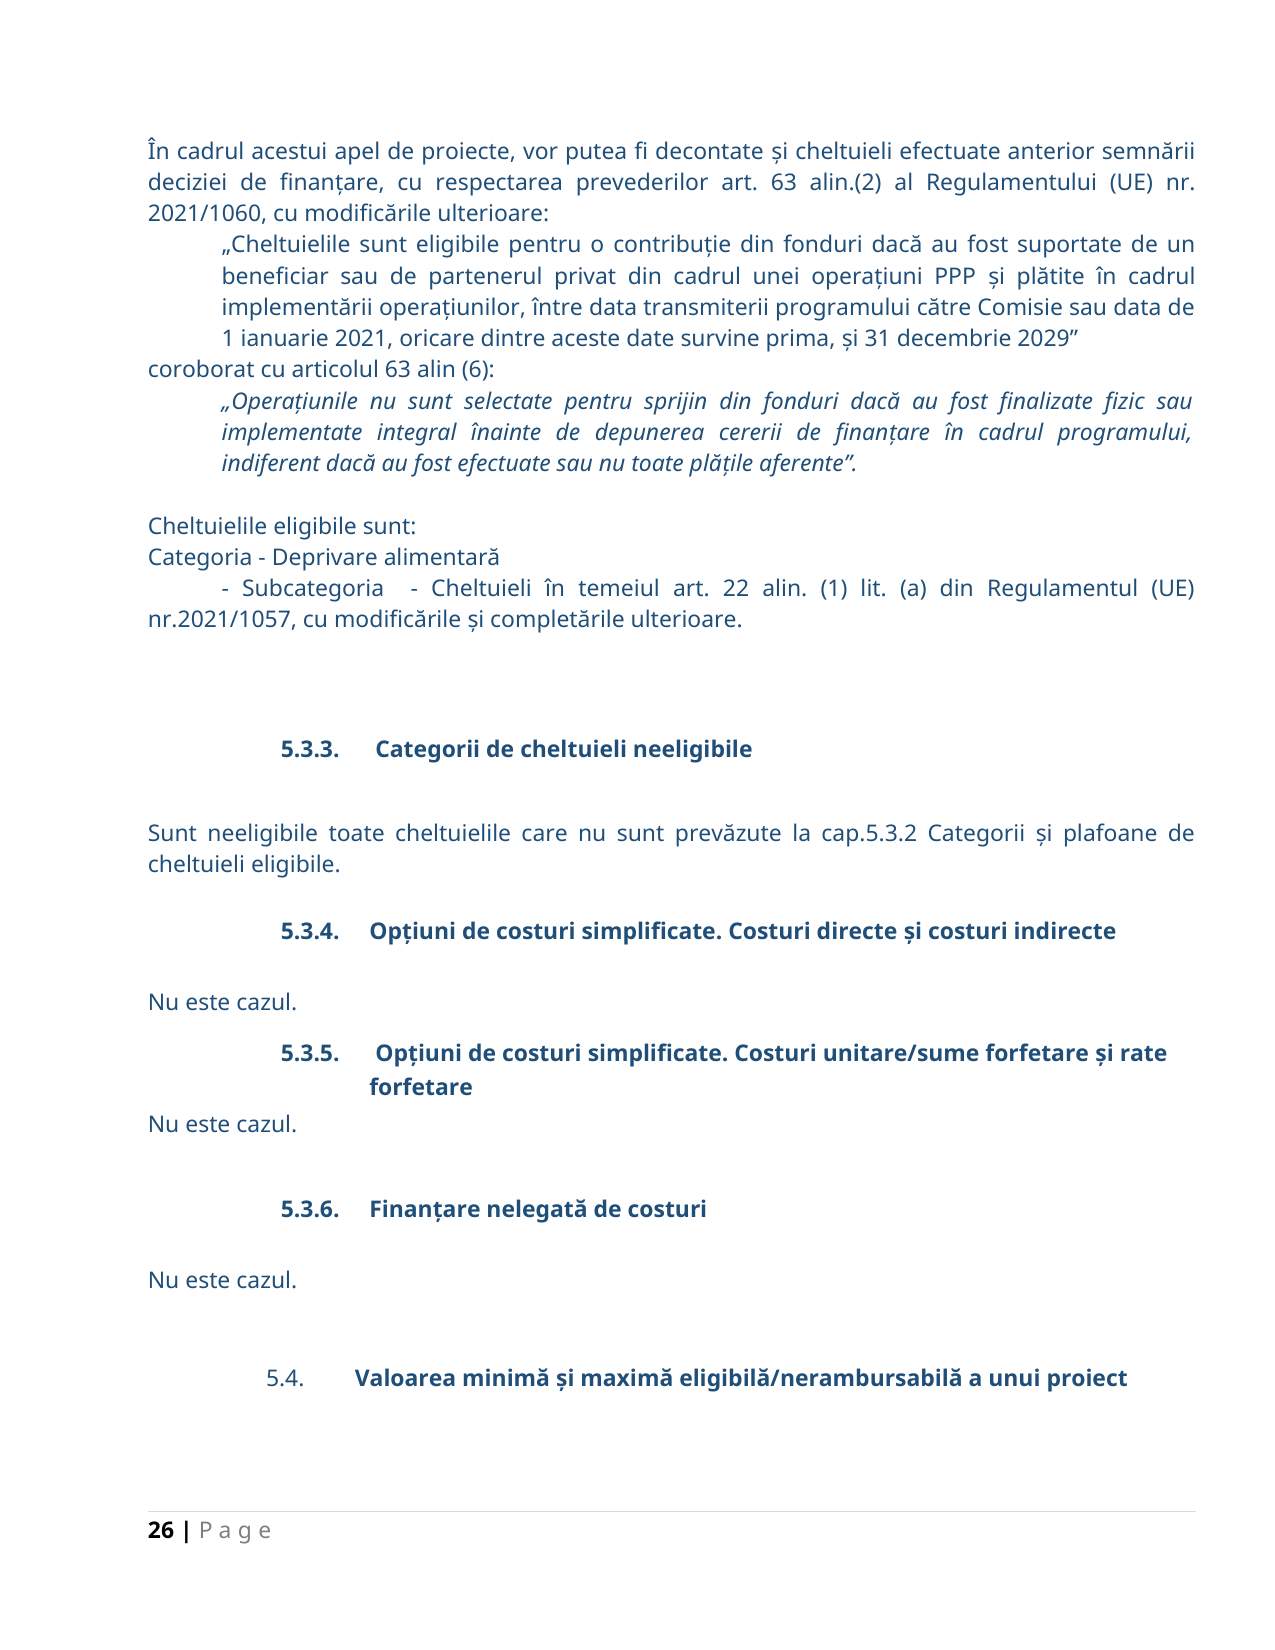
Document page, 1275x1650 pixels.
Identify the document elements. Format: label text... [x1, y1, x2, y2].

text În cadrul acestui apel de proiecte, vor putea fi decontate și cheltuieli efectuate anterior semnării deciziei de finanțare, cu respectarea prevederilor art. 63 alin.(2) al Regulamentului (UE) nr. 2021/1060, cu modificările ulterioare: [148, 135, 1196, 228]
text - Subcategoria - Cheltuieli în temeiul art. 22 alin. (1) lit. (a) din Regulamentul (UE) nr.2021/1057, cu modificările și completările ulterioare. [148, 572, 1196, 635]
text „Operațiunile nu sunt selectate pentru sprijin din fonduri dacă au fost finalizate fizic sau implementate integral înainte de depunerea cererii de finanţare în cadrul programului, indiferent dacă au fost efectuate sau nu toate plăţile aferente”. [221, 385, 1196, 478]
text „Cheltuielile sunt eligibile pentru o contribuţie din fonduri dacă au fost suportate de un beneficiar sau de partenerul privat din cadrul unei operaţiuni PPP și plătite în cadrul implementării operaţiunilor, între data transmiterii programului către Comisie sau data de 1 ianuarie 2021, oricare dintre aceste date survine prima, și 31 decembrie 2029” [221, 228, 1196, 353]
text Nu este cazul. [148, 1264, 1196, 1296]
subtitle Categorii de cheltuieli neeligibile [281, 733, 1196, 764]
subtitle Opţiuni de costuri simplificate. Costuri unitare/sume forfetare şi rate forfetare [281, 1037, 1196, 1102]
text Categoria - Deprivare alimentară [148, 541, 1196, 572]
text Cheltuielile eligibile sunt: [148, 510, 1196, 541]
subtitle Opţiuni de costuri simplificate. Costuri directe şi costuri indirecte [281, 915, 1196, 946]
subtitle Valoarea minimă şi maximă eligibilă/nerambursabilă a unui proiect [266, 1362, 1196, 1393]
text Sunt neeligibile toate cheltuielile care nu sunt prevăzute la cap.5.3.2 Categorii şi plafoane de cheltuieli eligibile. [148, 817, 1196, 879]
subtitle Nu este cazul. [148, 1108, 1196, 1140]
text coroborat cu articolul 63 alin (6): [148, 353, 1196, 385]
subtitle Finanţare nelegată de costuri [281, 1193, 1196, 1224]
text Nu este cazul. [148, 986, 1196, 1018]
